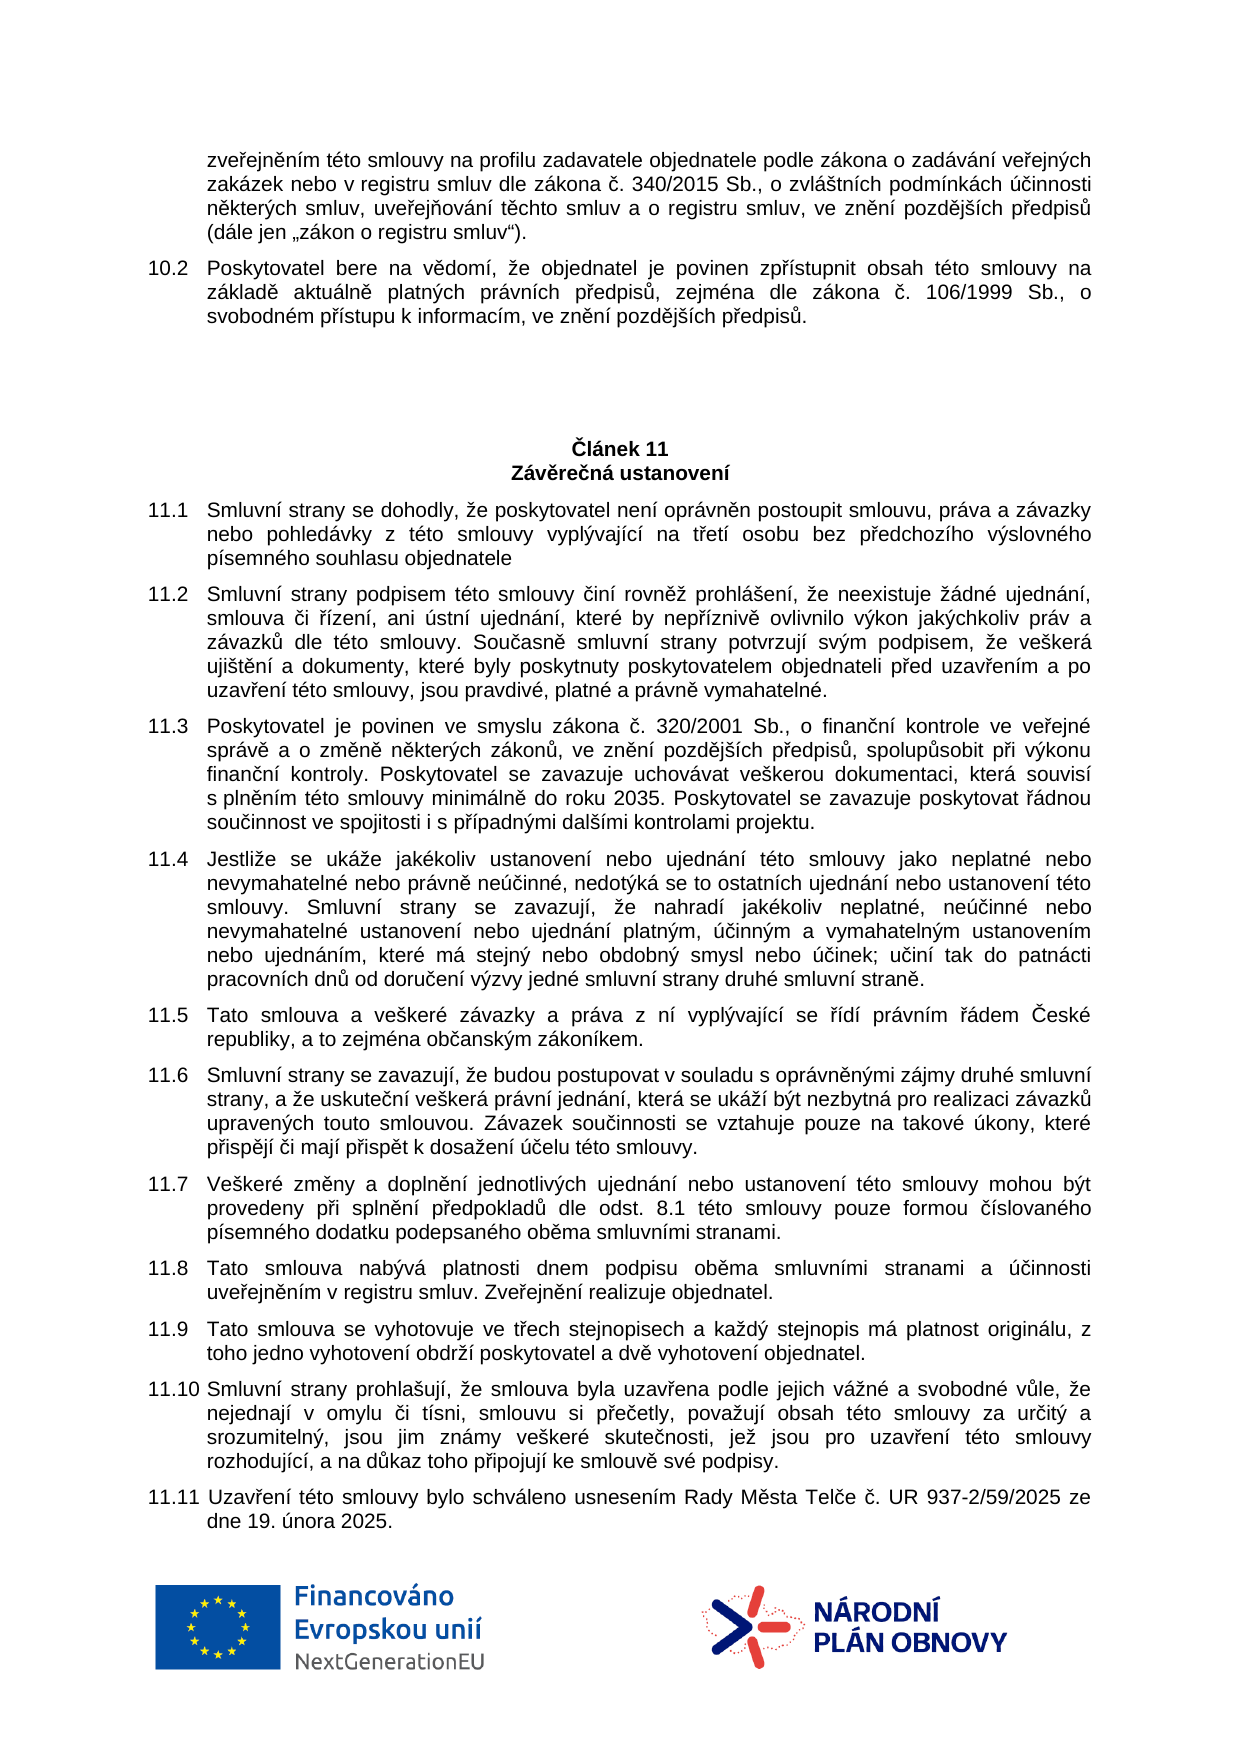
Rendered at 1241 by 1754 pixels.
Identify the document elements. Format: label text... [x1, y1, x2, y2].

list Poskytovatel je povinen ve smyslu zákona č. 320/2001 Sb., o finanční kontrole ve veřejné správě a o změně některých zákonů, ve znění pozdějších předpisů, spolupůsobit při výkonu finanční kontroly. Poskytovatel se zavazuje uchovávat veškerou dokumentaci, která souvisí s plněním této smlouvy minimálně do roku 2035. Poskytovatel se zavazuje poskytovat řádnou součinnost ve spojitosti i s případnými dalšími kontrolami projektu. [148, 714, 1093, 834]
list Tato smlouva nabývá platnosti dnem podpisu oběma smluvními stranami a účinnosti uveřejněním v registru smluv. Zveřejnění realizuje objednatel. [148, 1256, 1093, 1304]
text Článek 11 [148, 437, 1093, 461]
list Smluvní strany podpisem této smlouvy činí rovněž prohlášení, že neexistuje žádné ujednání, smlouva či řízení, ani ústní ujednání, které by nepříznivě ovlivnilo výkon jakýchkoliv práv a závazků dle této smlouvy. Současně smluvní strany potvrzují svým podpisem, že veškerá ujištění a dokumenty, které byly poskytnuty poskytovatelem objednateli před uzavřením a po uzavření této smlouvy, jsou pravdivé, platné a právně vymahatelné. [148, 582, 1093, 702]
list Smluvní strany se dohodly, že poskytovatel není oprávněn postoupit smlouvu, práva a závazky nebo pohledávky z této smlouvy vyplývající na třetí osobu bez předchozího výslovného písemného souhlasu objednatele [148, 498, 1093, 569]
text 11.11 Uzavření této smlouvy bylo schváleno usnesením Rady Města Telče č. UR 937-2/59/2025 ze dne 19. února 2025. [148, 1485, 1093, 1533]
list Tato smlouva se vyhotovuje ve třech stejnopisech a každý stejnopis má platnost originálu, z toho jedno vyhotovení obdrží poskytovatel a dvě vyhotovení objednatel. [148, 1316, 1093, 1364]
list Smluvní strany se zavazují, že budou postupovat v souladu s oprávněnými zájmy druhé smluvní strany, a že uskuteční veškerá právní jednání, která se ukáží být nezbytná pro realizaci závazků upravených touto smlouvou. Závazek součinnosti se vztahuje pouze na takové úkony, které přispějí či mají přispět k dosažení účelu této smlouvy. [148, 1063, 1093, 1159]
list Jestliže se ukáže jakékoliv ustanovení nebo ujednání této smlouvy jako neplatné nebo nevymahatelné nebo právně neúčinné, nedotýká se to ostatních ujednání nebo ustanovení této smlouvy. Smluvní strany se zavazují, že nahradí jakékoliv neplatné, neúčinné nebo nevymahatelné ustanovení nebo ujednání platným, účinným a vymahatelným ustanovením nebo ujednáním, které má stejný nebo obdobný smysl nebo účinek; učiní tak do patnácti pracovních dnů od doručení výzvy jedné smluvní strany druhé smluvní straně. [148, 847, 1093, 990]
text Závěrečná ustanovení [148, 461, 1093, 485]
list Poskytovatel bere na vědomí, že objednatel je povinen zpřístupnit obsah této smlouvy na základě aktuálně platných právních předpisů, zejména dle zákona č. 106/1999 Sb., o svobodném přístupu k informacím, ve znění pozdějších předpisů. [148, 256, 1093, 328]
list Smluvní strany prohlašují, že smlouva byla uzavřena podle jejich vážné a svobodné vůle, že nejednají v omylu či tísni, smlouvu si přečetly, považují obsah této smlouvy za určitý a srozumitelný, jsou jim známy veškeré skutečnosti, jež jsou pro uzavření této smlouvy rozhodující, a na důkaz toho připojují ke smlouvě své podpisy. [148, 1377, 1093, 1473]
list Tato smlouva a veškeré závazky a práva z ní vyplývající se řídí právním řádem České republiky, a to zejména občanským zákoníkem. [148, 1003, 1093, 1051]
list Veškeré změny a doplnění jednotlivých ujednání nebo ustanovení této smlouvy mohou být provedeny při splnění předpokladů dle odst. 8.1 této smlouvy pouze formou číslovaného písemného dodatku podepsaného oběma smluvními stranami. [148, 1172, 1093, 1243]
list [148, 148, 1093, 243]
